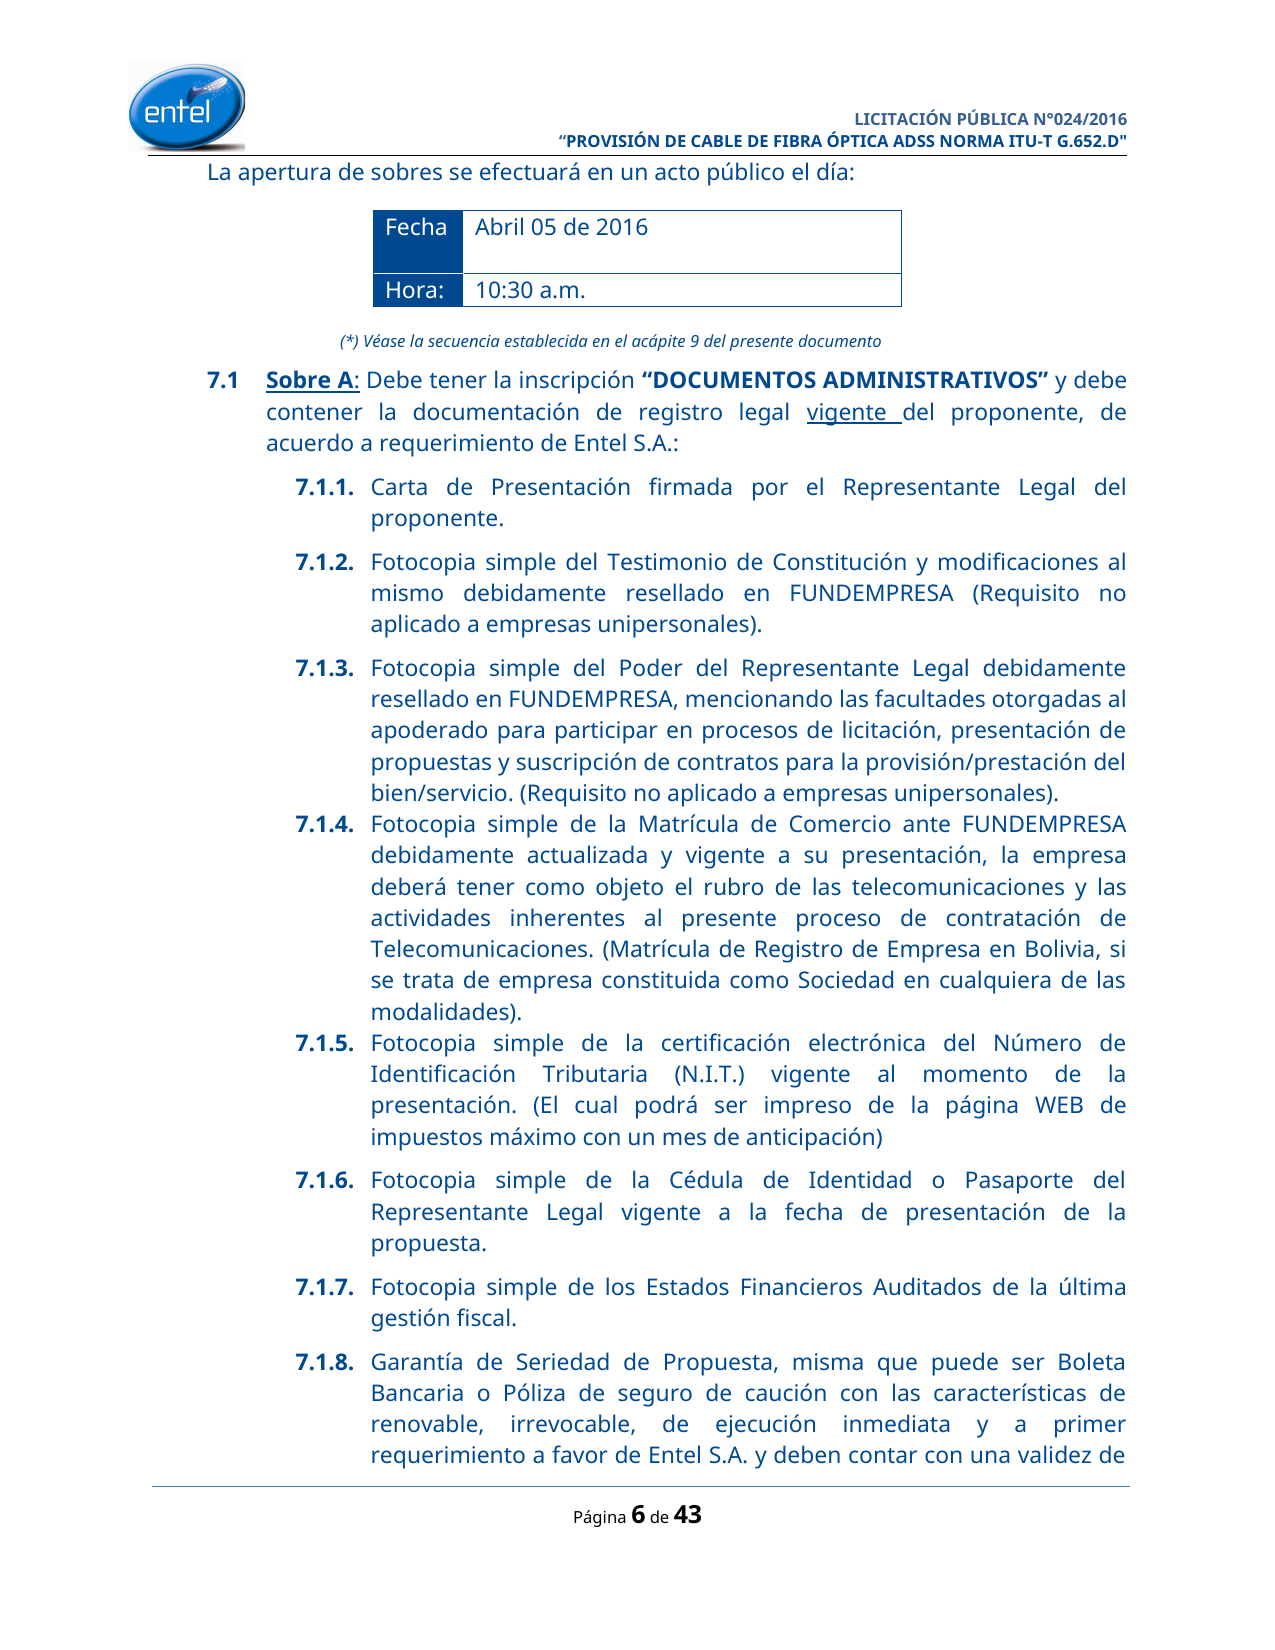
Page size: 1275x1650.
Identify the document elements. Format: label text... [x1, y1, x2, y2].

list Fotocopia simple de los Estados Financieros Auditados de la última gestión fiscal. [295, 1271, 1127, 1333]
table_header Fecha: [374, 211, 463, 273]
list Fotocopia simple del Testimonio de Constitución y modificaciones al mismo debidamente resellado en FUNDEMPRESA (Requisito no aplicado a empresas unipersonales). [295, 546, 1127, 639]
list Sobre A: Debe tener la inscripción “DOCUMENTOS ADMINISTRATIVOS” y debe contener la documentación de registro legal vigente del proponente, de acuerdo a requerimiento de Entel S.A.: [207, 364, 1127, 458]
list Carta de Presentación firmada por el Representante Legal del proponente. [295, 471, 1127, 533]
table_header Abril 05 de 2016 [464, 211, 901, 273]
picture [128, 62, 246, 152]
list Fotocopia simple de la certificación electrónica del Número de Identificación Tributaria (N.I.T.) vigente al momento de la presentación. (El cual podrá ser impreso de la página WEB de impuestos máximo con un mes de anticipación) [295, 1027, 1127, 1152]
text La apertura de sobres se efectuará en un acto público el día: [207, 156, 1127, 187]
list Fotocopia simple del Poder del Representante Legal debidamente resellado en FUNDEMPRESA, mencionando las facultades otorgadas al apoderado para participar en procesos de licitación, presentación de propuestas y suscripción de contratos para la provisión/prestación del bien/servicio. (Requisito no aplicado a empresas unipersonales). [295, 652, 1127, 808]
list Fotocopia simple de la Cédula de Identidad o Pasaporte del Representante Legal vigente a la fecha de presentación de la propuesta. [295, 1164, 1127, 1258]
table_cell 10:30 a.m. [464, 274, 901, 306]
list Fotocopia simple de la Matrícula de Comercio ante FUNDEMPRESA debidamente actualizada y vigente a su presentación, la empresa deberá tener como objeto el rubro de las telecomunicaciones y las actividades inherentes al presente proceso de contratación de Telecomunicaciones. (Matrícula de Registro de Empresa en Bolivia, si se trata de empresa constituida como Sociedad en cualquiera de las modalidades). [295, 808, 1127, 1027]
table_cell Hora: [374, 274, 463, 306]
text (*) Véase la secuencia establecida en el acápite 9 del presente documento [340, 329, 1127, 352]
